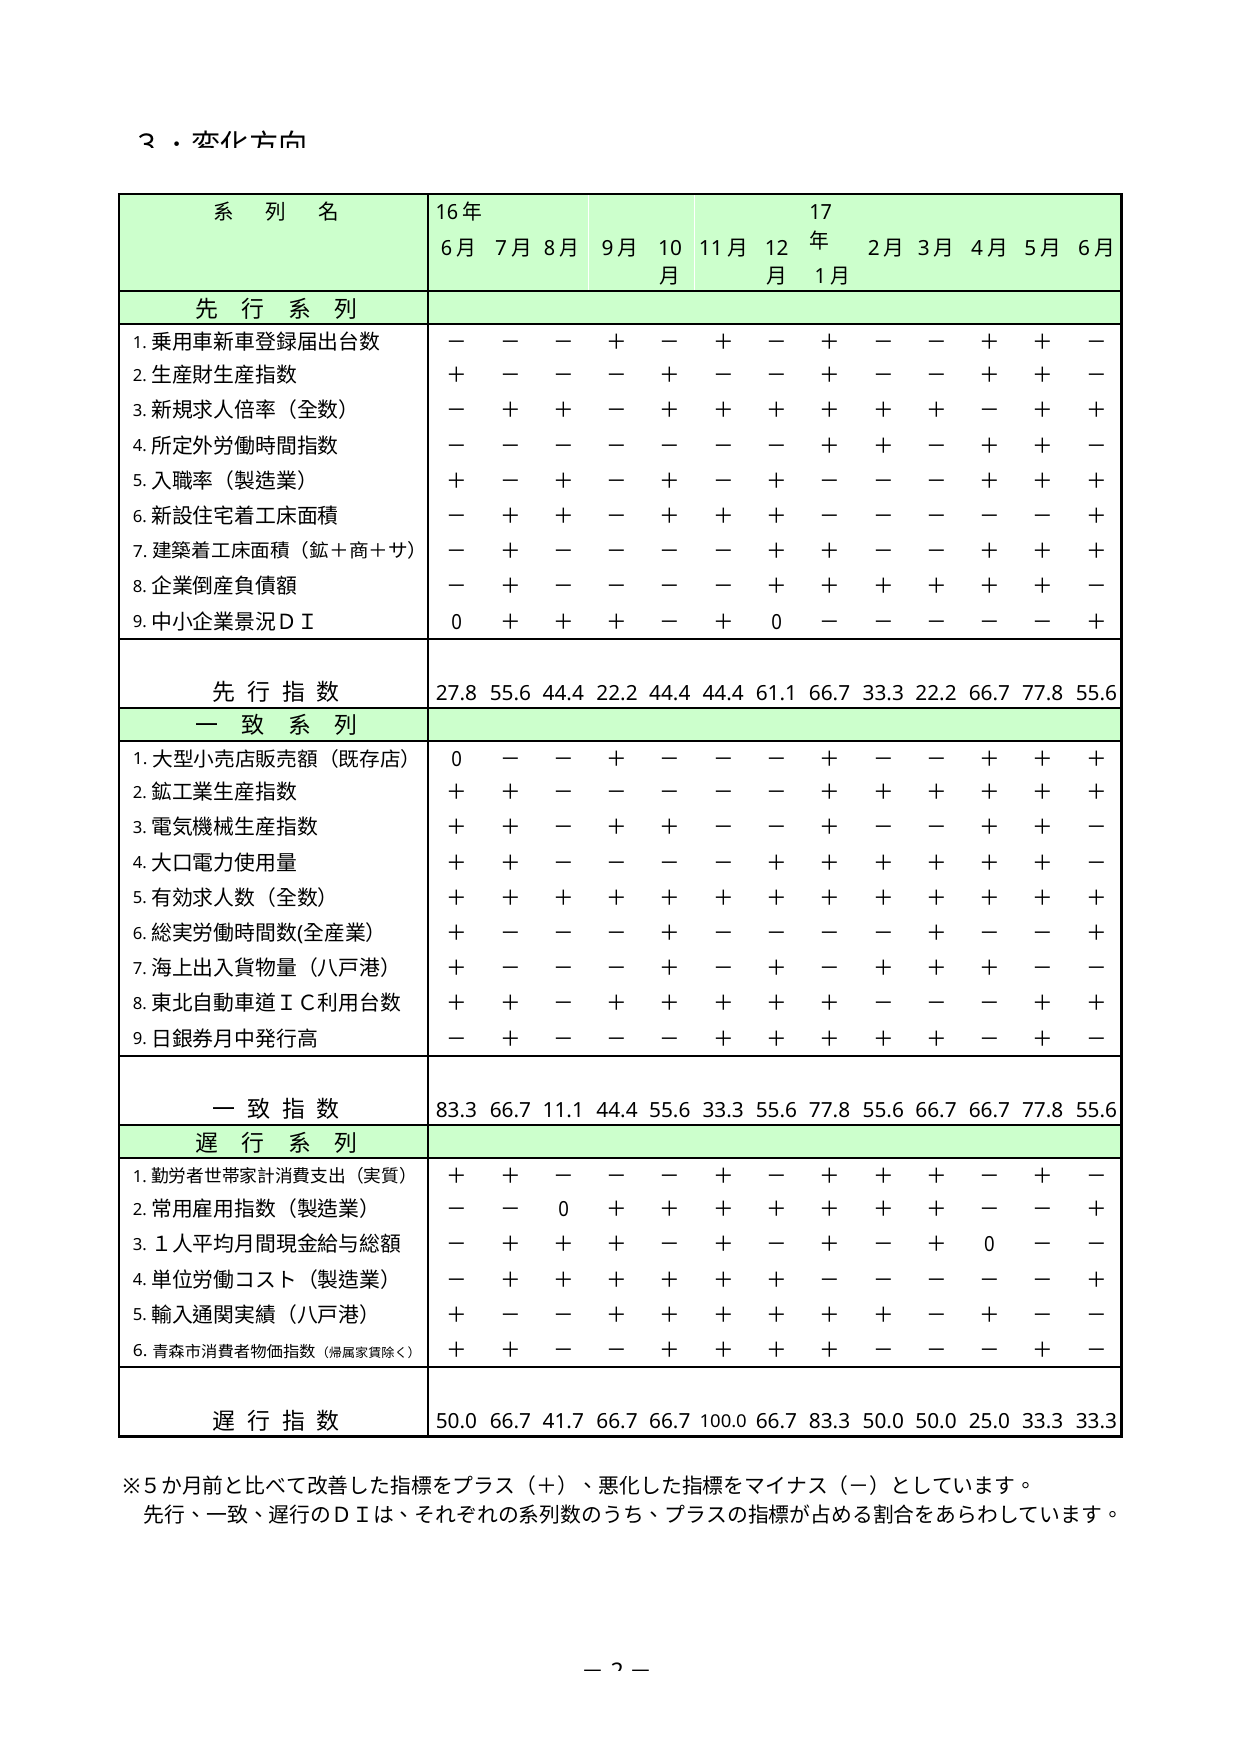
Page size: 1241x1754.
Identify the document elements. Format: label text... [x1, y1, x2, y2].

table_cell 33.3 [1069, 1368, 1120, 1435]
table_cell 0 [429, 603, 482, 638]
table_cell － [535, 1020, 588, 1055]
table_cell － [909, 985, 962, 1020]
table_header 5月 [1015, 195, 1069, 290]
table_cell － [535, 357, 588, 392]
table_cell 系 [274, 292, 312, 323]
table_cell － [482, 462, 535, 497]
table_cell ＋ [695, 1331, 750, 1366]
table_cell ＋ [589, 1226, 642, 1261]
table_header 17年 1月 [802, 195, 855, 290]
table_cell ＋ [429, 774, 482, 809]
table_cell 66.7 [962, 640, 1015, 707]
table_cell 行 [237, 1126, 274, 1157]
table_cell ＋ [802, 985, 855, 1020]
table_cell － [695, 533, 750, 568]
table_cell － [589, 1020, 642, 1055]
table_cell ＋ [695, 1159, 750, 1191]
table_cell ＋ [750, 533, 802, 568]
table_cell 指 [274, 1057, 312, 1124]
table_cell － [695, 915, 750, 950]
table_cell － [909, 427, 962, 462]
table_cell 1. 乗用車新車登録届出台数 [120, 325, 427, 357]
table_cell ＋ [1069, 1261, 1120, 1296]
table_cell 61.1 [750, 640, 802, 707]
table_cell 55.6 [750, 1057, 802, 1124]
table_cell － [802, 950, 855, 985]
table_cell ＋ [429, 1296, 482, 1331]
table_cell － [855, 742, 909, 774]
table_cell 列 [312, 292, 427, 323]
table_cell ＋ [909, 879, 962, 914]
table_cell 1. 大型小売店販売額（既存店） [120, 742, 427, 774]
table_cell － [589, 357, 642, 392]
table_cell ＋ [909, 1020, 962, 1055]
table_cell － [962, 985, 1015, 1020]
table_cell ＋ [1015, 879, 1069, 914]
table_cell ＋ [855, 1191, 909, 1226]
table_cell ＋ [962, 1296, 1015, 1331]
table_cell 系 [274, 1126, 312, 1157]
table_cell ＋ [802, 568, 855, 603]
table_cell － [482, 742, 535, 774]
table_cell ＋ [750, 985, 802, 1020]
table_cell ＋ [695, 1191, 750, 1226]
table_cell ＋ [1015, 427, 1069, 462]
table_cell ＋ [1069, 985, 1120, 1020]
table_cell ＋ [482, 533, 535, 568]
table_cell 0 [535, 1191, 588, 1226]
table_cell ＋ [802, 427, 855, 462]
table_cell 33.3 [1015, 1368, 1069, 1435]
table_cell － [1015, 603, 1069, 638]
table_cell ＋ [750, 950, 802, 985]
table_cell 5. 輸入通関実績（八戸港） [120, 1296, 427, 1331]
table_cell ＋ [642, 1191, 694, 1226]
table_cell － [1069, 325, 1120, 357]
table_cell － [855, 1261, 909, 1296]
table_cell ＋ [1069, 462, 1120, 497]
table_cell ＋ [750, 498, 802, 533]
table_cell 行 [237, 292, 274, 323]
table_cell 5. 入職率（製造業） [120, 462, 427, 497]
text 先行、一致、遅行のＤＩは、それぞれの系列数のうち、プラスの指標が占める割合をあらわしています。 [144, 1500, 1142, 1529]
table_cell － [1015, 915, 1069, 950]
table_cell － [909, 603, 962, 638]
table_cell － [535, 1331, 588, 1366]
table_cell － [1069, 844, 1120, 879]
table_cell ＋ [695, 1226, 750, 1261]
table_cell ＋ [962, 742, 1015, 774]
table_cell － [1015, 950, 1069, 985]
table_cell － [535, 568, 588, 603]
table_cell 50.0 [855, 1368, 909, 1435]
table_cell － [1069, 1226, 1120, 1261]
table_cell ＋ [535, 1261, 588, 1296]
table_cell ＋ [855, 568, 909, 603]
table_cell ＋ [535, 498, 588, 533]
table_cell ＋ [695, 985, 750, 1020]
table_cell ＋ [802, 879, 855, 914]
table_cell 83.3 [429, 1057, 482, 1124]
table_cell 66.7 [642, 1368, 694, 1435]
table_cell ＋ [535, 879, 588, 914]
table_cell ＋ [1069, 392, 1120, 427]
table_cell ＋ [1015, 325, 1069, 357]
table_cell ＋ [482, 809, 535, 844]
table_cell － [535, 985, 588, 1020]
table_cell － [962, 1191, 1015, 1226]
table_cell 9. 中小企業景況ＤＩ [120, 603, 427, 638]
table_cell － [642, 844, 694, 879]
table_cell ＋ [429, 844, 482, 879]
table_cell － [642, 742, 694, 774]
table_cell － [855, 985, 909, 1020]
table_cell 0 [429, 742, 482, 774]
table_cell － [642, 533, 694, 568]
table_cell － [962, 1261, 1015, 1296]
table_cell ＋ [695, 603, 750, 638]
table_cell ＋ [962, 533, 1015, 568]
table_cell ＋ [695, 392, 750, 427]
table_cell 3. １人平均月間現金給与総額 [120, 1226, 427, 1261]
table_cell － [642, 427, 694, 462]
table_cell ＋ [1015, 1020, 1069, 1055]
table_cell － [429, 427, 482, 462]
table_cell － [589, 392, 642, 427]
table_cell － [429, 392, 482, 427]
table_cell ＋ [855, 774, 909, 809]
table_cell ＋ [589, 879, 642, 914]
table_cell ＋ [750, 1296, 802, 1331]
table_cell － [855, 357, 909, 392]
table_cell ＋ [482, 1020, 535, 1055]
table_cell － [1069, 357, 1120, 392]
table_cell － [482, 950, 535, 985]
table_cell ＋ [429, 1159, 482, 1191]
table_cell ＋ [909, 392, 962, 427]
table_cell － [429, 568, 482, 603]
table_cell 9. 日銀券月中発行高 [120, 1020, 427, 1055]
table_cell ＋ [642, 985, 694, 1020]
table_cell － [855, 1226, 909, 1261]
table_cell － [535, 427, 588, 462]
table_cell 致 [237, 709, 274, 740]
table_cell ＋ [589, 1296, 642, 1331]
table_cell － [855, 498, 909, 533]
table_cell － [962, 498, 1015, 533]
table_cell ＋ [642, 950, 694, 985]
table_cell － [1069, 809, 1120, 844]
table_cell ＋ [1015, 462, 1069, 497]
table_header 3月 [909, 195, 962, 290]
table_cell ＋ [429, 950, 482, 985]
table_cell － [1069, 1159, 1120, 1191]
table_cell － [535, 915, 588, 950]
table_cell 22.2 [909, 640, 962, 707]
table_cell ＋ [802, 325, 855, 357]
table_cell ＋ [535, 603, 588, 638]
table_cell ＋ [589, 1261, 642, 1296]
table_cell 66.7 [750, 1368, 802, 1435]
table_cell ＋ [642, 879, 694, 914]
table_cell － [750, 809, 802, 844]
table_cell ＋ [482, 985, 535, 1020]
table_cell ＋ [482, 844, 535, 879]
table_cell － [909, 1296, 962, 1331]
table_cell － [695, 844, 750, 879]
table_cell ＋ [482, 1331, 535, 1366]
table_cell ＋ [962, 879, 1015, 914]
table_cell － [642, 774, 694, 809]
table_cell ＋ [1015, 809, 1069, 844]
table_cell 5. 有効求人数（全数） [120, 879, 427, 914]
table_cell 66.7 [482, 1057, 535, 1124]
table_cell ＋ [909, 568, 962, 603]
table_cell ＋ [750, 1261, 802, 1296]
table_cell － [750, 774, 802, 809]
table_cell ＋ [1015, 985, 1069, 1020]
table_cell 77.8 [1015, 640, 1069, 707]
table_cell － [1069, 427, 1120, 462]
table_header 列 [237, 195, 312, 290]
table_cell － [1069, 568, 1120, 603]
table_cell ＋ [482, 879, 535, 914]
table_cell ＋ [962, 462, 1015, 497]
table_cell － [482, 1296, 535, 1331]
table_cell － [750, 742, 802, 774]
table_cell － [589, 462, 642, 497]
table_header 10月 [642, 195, 694, 290]
table_cell ＋ [909, 1159, 962, 1191]
table_cell 一 [120, 1057, 237, 1124]
table_cell ＋ [695, 325, 750, 357]
table_cell 7. 建築着工床面積（鉱＋商＋サ） [120, 533, 427, 568]
table_cell － [962, 1020, 1015, 1055]
table_cell ＋ [642, 809, 694, 844]
table_cell 6. 総実労働時間数(全産業） [120, 915, 427, 950]
table_cell ＋ [750, 1020, 802, 1055]
table_cell － [1015, 1261, 1069, 1296]
table_cell － [695, 568, 750, 603]
table_cell 66.7 [482, 1368, 535, 1435]
table_cell － [802, 462, 855, 497]
table_cell － [695, 427, 750, 462]
table_cell － [909, 357, 962, 392]
table_cell ＋ [1069, 879, 1120, 914]
table_cell ＋ [642, 498, 694, 533]
table_cell － [1015, 1191, 1069, 1226]
table_cell 列 [312, 1126, 427, 1157]
table_cell － [855, 603, 909, 638]
table_cell － [802, 603, 855, 638]
table_cell － [750, 915, 802, 950]
table_cell － [1069, 950, 1120, 985]
table_cell 2. 生産財生産指数 [120, 357, 427, 392]
table_header 7月 [482, 195, 535, 290]
table_cell － [589, 1159, 642, 1191]
table_cell 66.7 [589, 1368, 642, 1435]
table_cell － [429, 1226, 482, 1261]
table_cell ＋ [802, 1020, 855, 1055]
table_cell 8. 企業倒産負債額 [120, 568, 427, 603]
table_cell － [482, 325, 535, 357]
table_cell ＋ [802, 392, 855, 427]
table_cell － [909, 498, 962, 533]
table_cell － [695, 809, 750, 844]
table_cell 3. 新規求人倍率（全数） [120, 392, 427, 427]
table_cell ＋ [855, 1159, 909, 1191]
table_header 9月 [589, 195, 642, 290]
table_cell － [535, 533, 588, 568]
table_cell ＋ [1069, 915, 1120, 950]
table_cell ＋ [750, 1191, 802, 1226]
table_cell ＋ [802, 809, 855, 844]
table_cell 22.2 [589, 640, 642, 707]
table_cell ＋ [962, 950, 1015, 985]
table_cell ＋ [802, 533, 855, 568]
table_cell ＋ [1015, 1159, 1069, 1191]
table_cell － [1015, 1296, 1069, 1331]
table_cell ＋ [802, 1331, 855, 1366]
table_cell － [642, 1020, 694, 1055]
table_cell 数 [312, 1057, 427, 1124]
table_cell 55.6 [1069, 1057, 1120, 1124]
table_cell ＋ [962, 844, 1015, 879]
table_cell ＋ [750, 462, 802, 497]
table_cell ＋ [1015, 392, 1069, 427]
table_cell ＋ [642, 915, 694, 950]
table_cell 41.7 [535, 1368, 588, 1435]
table_cell 先 [120, 640, 237, 707]
table_header 2月 [855, 195, 909, 290]
table_cell － [642, 1159, 694, 1191]
table_cell － [482, 915, 535, 950]
table_cell 44.4 [535, 640, 588, 707]
table_cell 66.7 [802, 640, 855, 707]
table_cell ＋ [802, 844, 855, 879]
table_cell 6. 青森市消費者物価指数（帰属家賃除く） [120, 1331, 427, 1366]
table_cell ＋ [1069, 1191, 1120, 1226]
table_header 系 [120, 195, 237, 290]
table_cell ＋ [589, 809, 642, 844]
table_cell ＋ [909, 915, 962, 950]
table_cell 6. 新設住宅着工床面積 [120, 498, 427, 533]
table_cell － [535, 844, 588, 879]
table_cell ＋ [589, 603, 642, 638]
table_cell ＋ [589, 742, 642, 774]
table_cell 行 [237, 1368, 274, 1435]
table_cell ＋ [642, 462, 694, 497]
table_cell ＋ [1069, 742, 1120, 774]
table_cell ＋ [909, 844, 962, 879]
table_cell － [855, 1331, 909, 1366]
table_cell ＋ [1015, 774, 1069, 809]
table_cell 77.8 [802, 1057, 855, 1124]
table_cell 4. 所定外労働時間指数 [120, 427, 427, 462]
table_cell 33.3 [695, 1057, 750, 1124]
table_cell 100.0 [695, 1368, 750, 1435]
table_cell － [909, 1261, 962, 1296]
table_cell ＋ [750, 392, 802, 427]
table_header 11月 [695, 195, 750, 290]
table_cell ＋ [429, 915, 482, 950]
table_cell － [695, 462, 750, 497]
table_cell － [642, 568, 694, 603]
table_cell 11.1 [535, 1057, 588, 1124]
table_cell 27.8 [429, 640, 482, 707]
table_cell ＋ [1015, 357, 1069, 392]
table_cell 数 [312, 1368, 427, 1435]
table_cell － [589, 950, 642, 985]
table_cell 指 [274, 1368, 312, 1435]
table_cell － [589, 915, 642, 950]
table_cell 25.0 [962, 1368, 1015, 1435]
table_cell ＋ [855, 844, 909, 879]
table_cell － [642, 603, 694, 638]
table_cell 1. 勤労者世帯家計消費支出（実質） [120, 1159, 427, 1191]
table_cell － [589, 568, 642, 603]
table_cell － [589, 844, 642, 879]
table_cell － [962, 603, 1015, 638]
table_cell ＋ [1069, 498, 1120, 533]
table_cell ＋ [909, 1191, 962, 1226]
table_cell ＋ [482, 1226, 535, 1261]
table_cell 一 [120, 709, 237, 740]
table_cell ＋ [589, 1191, 642, 1226]
table_cell ＋ [855, 950, 909, 985]
table_cell － [1069, 1296, 1120, 1331]
table_cell － [642, 325, 694, 357]
table_cell － [802, 915, 855, 950]
table_cell － [695, 950, 750, 985]
table_cell ＋ [855, 879, 909, 914]
table_cell － [855, 915, 909, 950]
table_cell ＋ [1015, 533, 1069, 568]
table_cell － [750, 357, 802, 392]
table_cell 0 [962, 1226, 1015, 1261]
table_cell 55.6 [1069, 640, 1120, 707]
table_cell ＋ [642, 392, 694, 427]
table_cell ＋ [535, 392, 588, 427]
table_cell － [589, 427, 642, 462]
table_cell － [962, 915, 1015, 950]
table_cell ＋ [1015, 568, 1069, 603]
table_cell ＋ [802, 1159, 855, 1191]
table_cell ＋ [482, 1261, 535, 1296]
table_cell ＋ [482, 774, 535, 809]
table_cell 行 [237, 640, 274, 707]
table_cell ＋ [962, 809, 1015, 844]
table_cell ＋ [642, 1331, 694, 1366]
table_cell ＋ [482, 603, 535, 638]
table_cell ＋ [1069, 533, 1120, 568]
table_cell ＋ [855, 427, 909, 462]
table_cell － [1069, 1020, 1120, 1055]
table_cell ＋ [962, 357, 1015, 392]
table_cell ＋ [429, 357, 482, 392]
table_cell 66.7 [962, 1057, 1015, 1124]
table_cell 3. 電気機械生産指数 [120, 809, 427, 844]
table_cell ＋ [429, 462, 482, 497]
table_cell － [695, 357, 750, 392]
table_cell ＋ [535, 1226, 588, 1261]
table_cell ＋ [695, 1296, 750, 1331]
table_cell ＋ [482, 498, 535, 533]
table_cell ＋ [695, 1261, 750, 1296]
table_cell 7. 海上出入貨物量（八戸港） [120, 950, 427, 985]
table_header 4月 [962, 195, 1015, 290]
table_cell － [482, 427, 535, 462]
table_cell ＋ [695, 498, 750, 533]
table_cell 指 [274, 640, 312, 707]
table_cell ＋ [855, 1296, 909, 1331]
table_cell ＋ [695, 879, 750, 914]
table_cell 遅 [120, 1126, 237, 1157]
table_cell 44.4 [695, 640, 750, 707]
table_cell ＋ [962, 774, 1015, 809]
table_cell ＋ [429, 879, 482, 914]
table_header 12月 [750, 195, 802, 290]
table_header 8月 [535, 195, 588, 290]
table_cell ＋ [802, 357, 855, 392]
table_cell ＋ [909, 774, 962, 809]
table_cell ＋ [1015, 844, 1069, 879]
table_cell － [642, 1226, 694, 1261]
table_cell － [429, 1261, 482, 1296]
table_cell － [429, 533, 482, 568]
table_cell [429, 1126, 1120, 1157]
table_cell 4. 大口電力使用量 [120, 844, 427, 879]
table_cell [429, 292, 1120, 323]
table_cell ＋ [802, 742, 855, 774]
text ※５か月前と比べて改善した指標をプラス（＋）、悪化した指標をマイナス（－）としています。 [123, 1471, 1142, 1500]
table_cell － [750, 427, 802, 462]
table_cell － [535, 742, 588, 774]
table_cell － [429, 498, 482, 533]
table_cell 2. 常用雇用指数（製造業） [120, 1191, 427, 1226]
table_cell ＋ [482, 1159, 535, 1191]
table_cell ＋ [855, 1020, 909, 1055]
table_cell － [482, 357, 535, 392]
table_cell ＋ [750, 568, 802, 603]
table_cell ＋ [642, 1261, 694, 1296]
table_cell － [695, 774, 750, 809]
table_cell － [909, 462, 962, 497]
table_cell ＋ [642, 1296, 694, 1331]
table_cell 44.4 [642, 640, 694, 707]
table_cell 0 [750, 603, 802, 638]
table_cell － [589, 498, 642, 533]
table_cell 列 [312, 709, 427, 740]
table_cell [429, 709, 1120, 740]
table_cell － [855, 325, 909, 357]
table_cell ＋ [1069, 774, 1120, 809]
table_cell ＋ [962, 568, 1015, 603]
table_cell － [909, 1331, 962, 1366]
table_header 名 [312, 195, 427, 290]
table_cell ＋ [750, 879, 802, 914]
table_cell 先 [120, 292, 237, 323]
table_header 16年 6月 [429, 195, 482, 290]
table_cell 55.6 [855, 1057, 909, 1124]
table_cell 50.0 [429, 1368, 482, 1435]
table_cell － [589, 1331, 642, 1366]
table_cell － [802, 1261, 855, 1296]
table_cell － [909, 809, 962, 844]
table_cell ＋ [1015, 1331, 1069, 1366]
table_cell － [750, 1226, 802, 1261]
table_cell － [1015, 1226, 1069, 1261]
table_cell － [535, 1159, 588, 1191]
table_cell － [1015, 498, 1069, 533]
table_cell ＋ [1069, 603, 1120, 638]
table_cell － [855, 533, 909, 568]
table_header 6月 [1069, 195, 1120, 290]
table_cell － [535, 950, 588, 985]
table_cell 4. 単位労働コスト（製造業） [120, 1261, 427, 1296]
table_cell ＋ [695, 1020, 750, 1055]
table_cell ＋ [909, 1226, 962, 1261]
table_cell ＋ [909, 950, 962, 985]
table_cell － [535, 774, 588, 809]
table_cell ＋ [589, 325, 642, 357]
table_cell － [589, 774, 642, 809]
table_cell 遅 [120, 1368, 237, 1435]
table_cell ＋ [429, 985, 482, 1020]
table_cell － [482, 1191, 535, 1226]
table_cell － [695, 742, 750, 774]
table_cell － [535, 1296, 588, 1331]
table_cell ＋ [589, 985, 642, 1020]
table_cell ＋ [750, 844, 802, 879]
table_cell ＋ [482, 568, 535, 603]
table_cell － [589, 533, 642, 568]
table_cell － [962, 1159, 1015, 1191]
table_cell － [909, 533, 962, 568]
table_cell ＋ [429, 809, 482, 844]
table_cell ＋ [1015, 742, 1069, 774]
table_cell － [962, 1331, 1015, 1366]
table_cell 66.7 [909, 1057, 962, 1124]
table_cell － [855, 462, 909, 497]
table_cell － [429, 1191, 482, 1226]
table_cell 44.4 [589, 1057, 642, 1124]
table_cell － [962, 392, 1015, 427]
table_cell ＋ [429, 1331, 482, 1366]
table_cell ＋ [962, 325, 1015, 357]
table_cell ＋ [802, 1296, 855, 1331]
table_cell 50.0 [909, 1368, 962, 1435]
table_cell ＋ [482, 392, 535, 427]
table_cell ＋ [750, 1331, 802, 1366]
table_cell 77.8 [1015, 1057, 1069, 1124]
table_cell － [535, 809, 588, 844]
table_cell － [535, 325, 588, 357]
table_cell 83.3 [802, 1368, 855, 1435]
table_cell ＋ [855, 392, 909, 427]
table_cell ＋ [642, 357, 694, 392]
table_cell 系 [274, 709, 312, 740]
table_cell 8. 東北自動車道ＩＣ利用台数 [120, 985, 427, 1020]
table_cell ＋ [802, 1226, 855, 1261]
table_cell － [909, 325, 962, 357]
table_cell － [1069, 1331, 1120, 1366]
table_cell － [909, 742, 962, 774]
table_cell － [750, 325, 802, 357]
table_cell ＋ [535, 462, 588, 497]
table_cell 55.6 [642, 1057, 694, 1124]
table_cell ＋ [962, 427, 1015, 462]
table_cell 数 [312, 640, 427, 707]
table_cell 2. 鉱工業生産指数 [120, 774, 427, 809]
table_cell 55.6 [482, 640, 535, 707]
table_cell － [802, 498, 855, 533]
table_cell 33.3 [855, 640, 909, 707]
table_cell － [429, 1020, 482, 1055]
table_cell ＋ [802, 1191, 855, 1226]
table_cell － [429, 325, 482, 357]
table_cell － [750, 1159, 802, 1191]
table_cell 致 [237, 1057, 274, 1124]
table_cell － [855, 809, 909, 844]
table_cell ＋ [802, 774, 855, 809]
